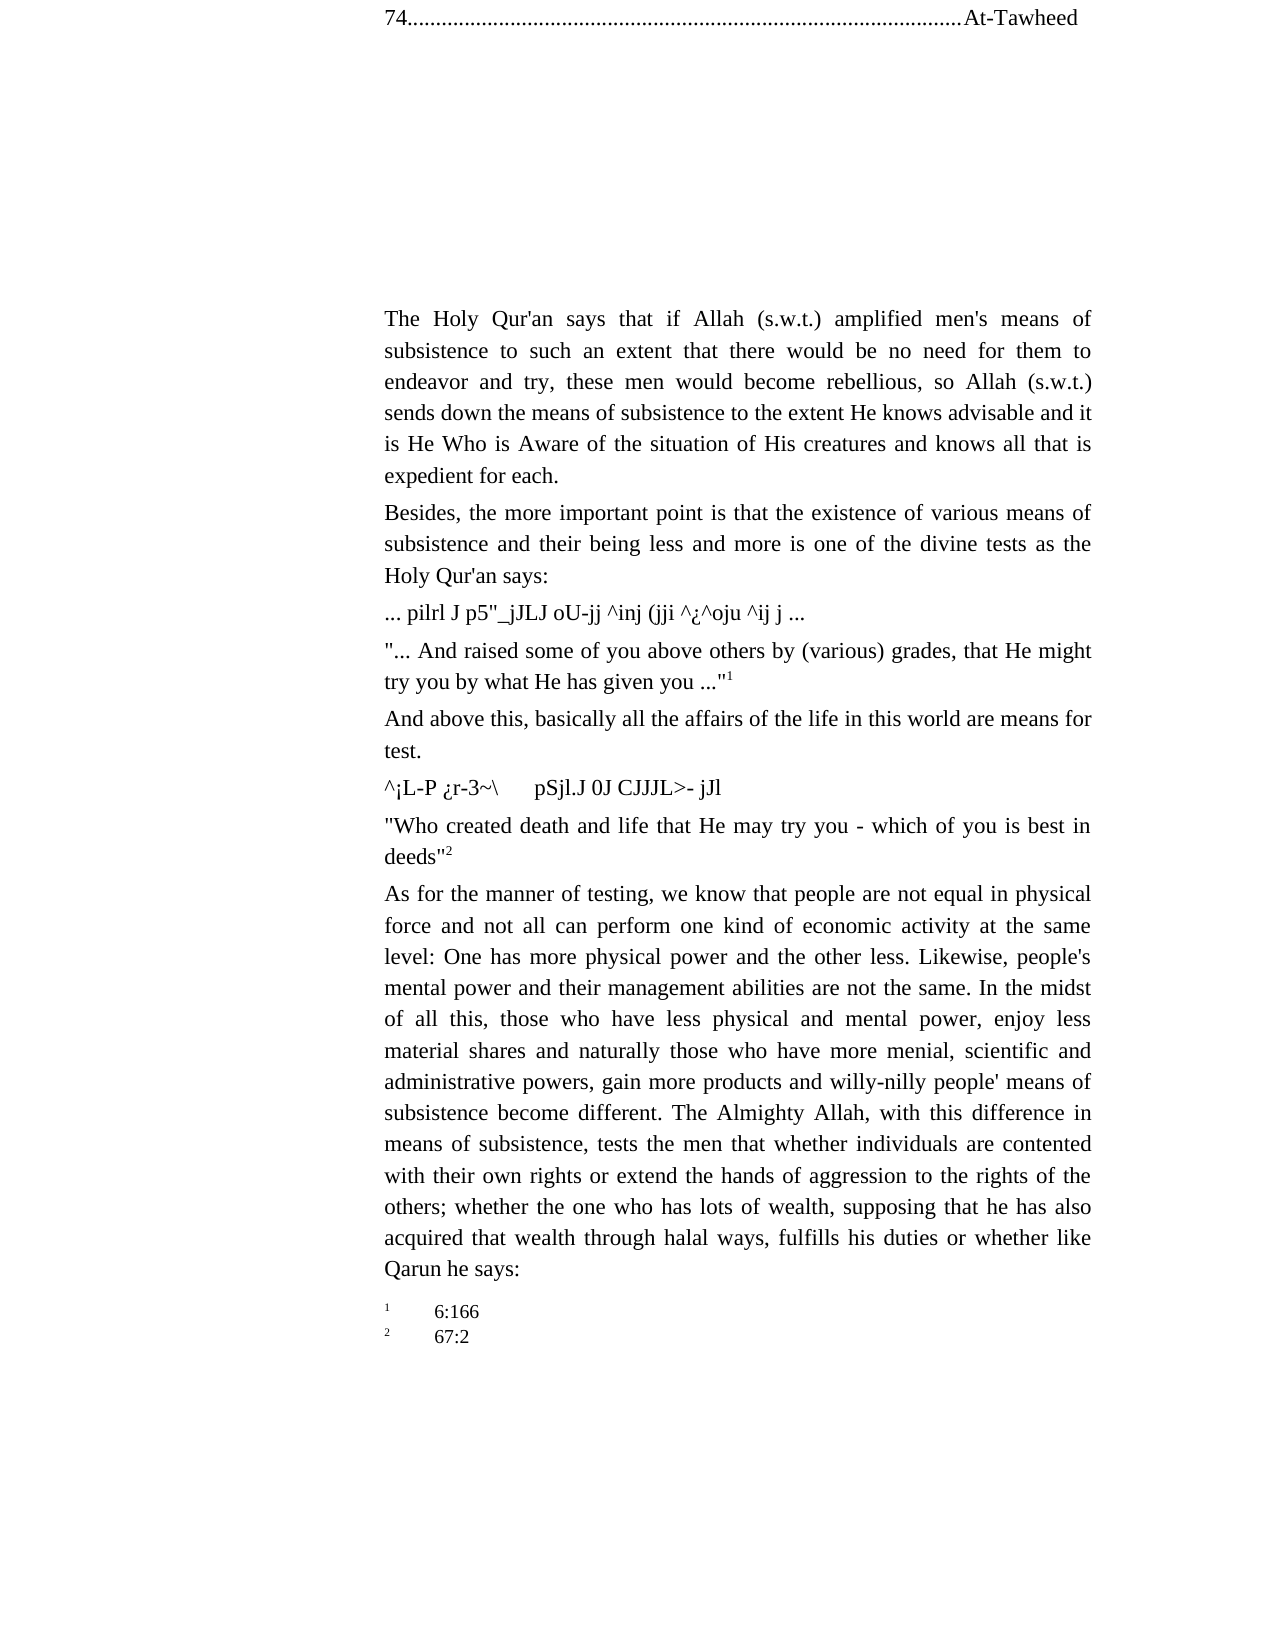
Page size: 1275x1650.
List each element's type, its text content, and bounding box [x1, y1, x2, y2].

text "Who created death and life that He may try you - which of you is best in deeds" [384, 808, 1093, 871]
text The Holy Qur'an says that if Allah (s.w.t.) amplified men's means of subsistence to such an extent that there would be no need for them to endeavor and try, these men would become rebellious, so Allah (s.w.t.) sends down the means of subsistence to the extent He knows advisable and it is He Who is Aware of the situation of His creatures and knows all that is expedient for each. [384, 302, 1093, 489]
text ^¡L-P ¿r-3~\ pSjl.J 0J CJJJL>- jJl [384, 771, 1093, 802]
text "... And raised some of you above others by (various) grades, that He might try you by what He has given you ..." [384, 633, 1093, 696]
text Besides, the more important point is that the existence of various means of subsistence and their being less and more is one of the divine tests as the Holy Qur'an says: [384, 496, 1093, 589]
text And above this, basically all the affairs of the life in this world are means for test. [384, 702, 1093, 764]
text ... pilrl J p5"_jJLJ oU-jj ^inj (jji ^¿^oju ^ij j ... [384, 596, 1093, 627]
text As for the manner of testing, we know that people are not equal in physical force and not all can perform one kind of economic activity at the same level: One has more physical power and the other less. Likewise, people's mental power and their management abilities are not the same. In the midst of all this, those who have less physical and mental power, enjoy less material shares and naturally those who have more menial, scientific and administrative powers, gain more products and willy-nilly people' means of subsistence become different. The Almighty Allah, with this difference in means of subsistence, tests the men that whether individuals are contented with their own rights or extend the hands of aggression to the rights of the others; whether the one who has lots of wealth, supposing that he has also acquired that wealth through halal ways, fulfills his duties or whether like Qarun he says: [384, 877, 1093, 1283]
